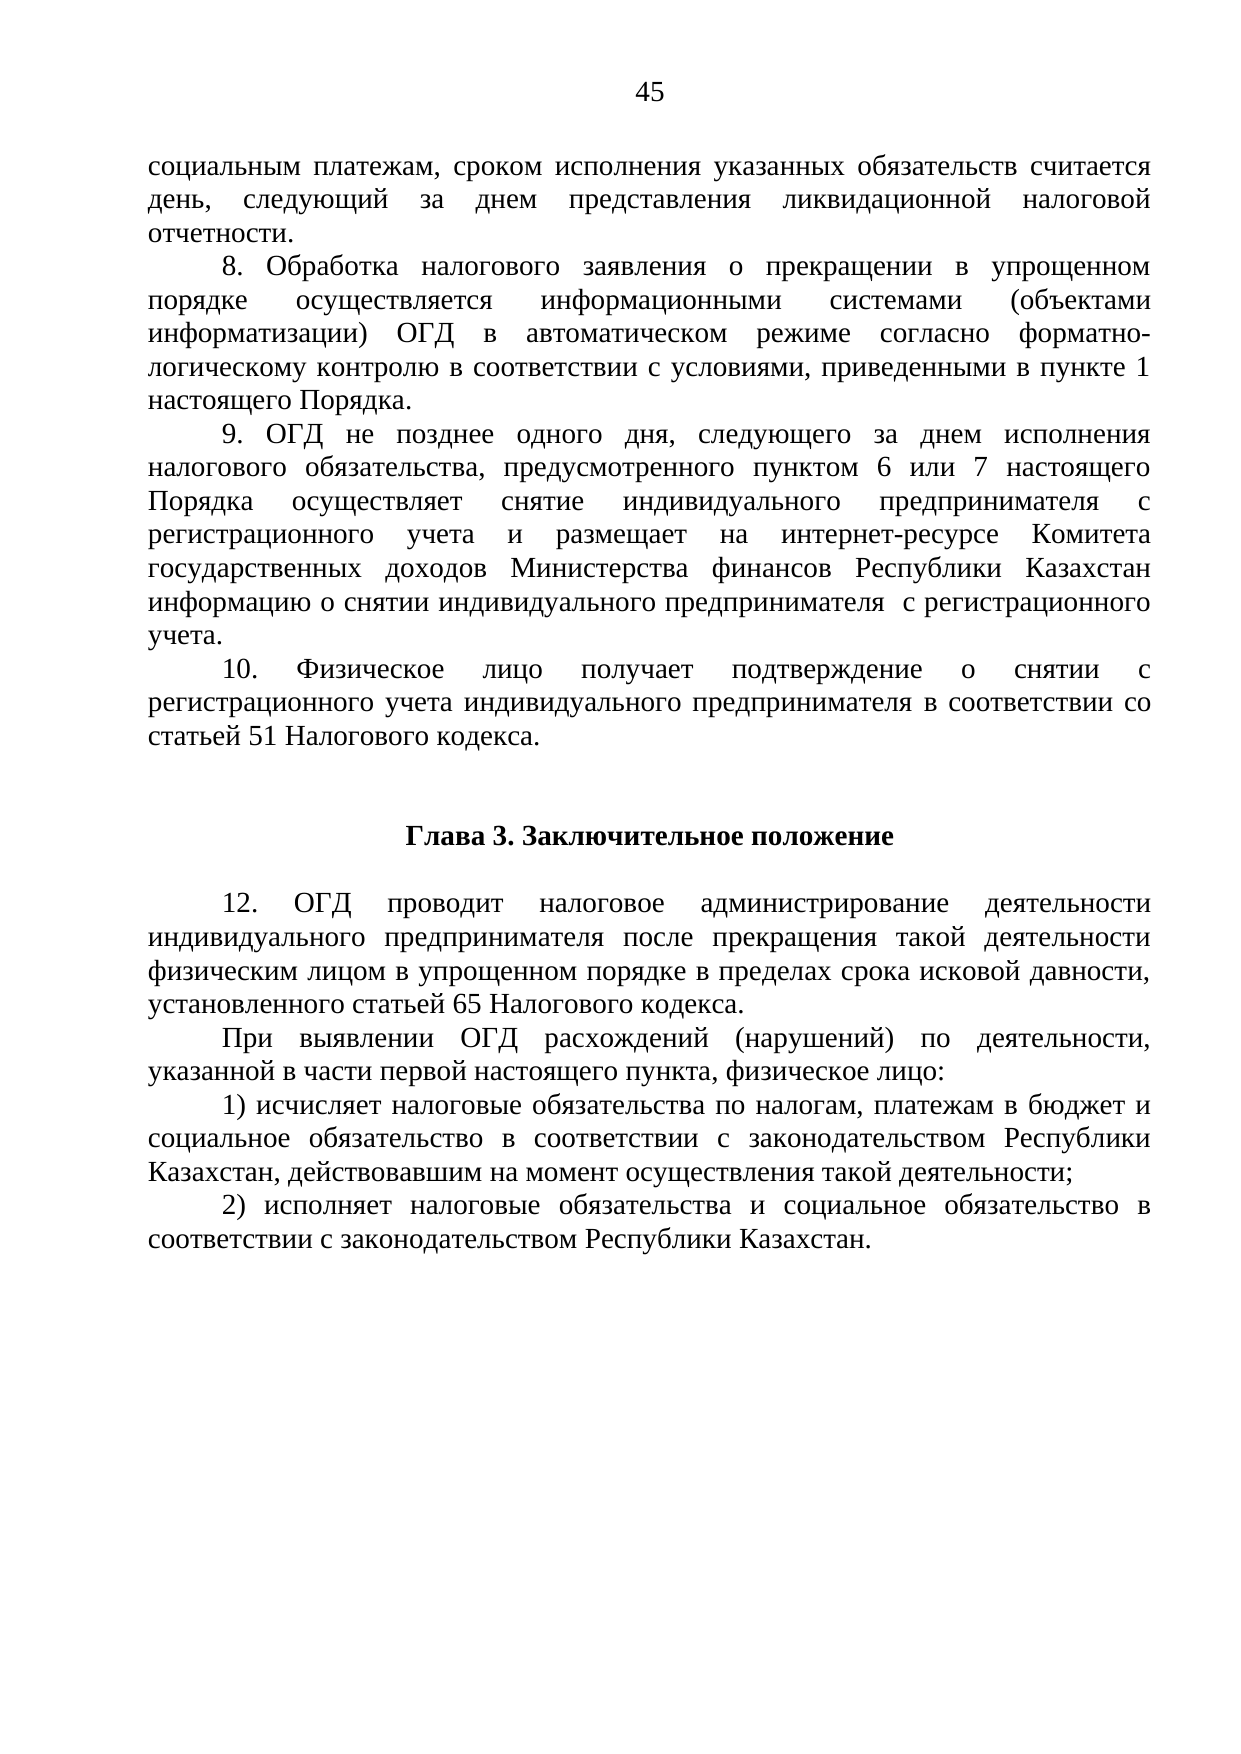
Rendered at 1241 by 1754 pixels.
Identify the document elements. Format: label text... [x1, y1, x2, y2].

text 9. ОГД не позднее одного дня, следующего за днем исполнения налогового обязательства, предусмотренного пунктом 6 или 7 настоящего Порядка осуществляет снятие индивидуального предпринимателя с регистрационного учета и размещает на интернет-ресурсе Комитета государственных доходов Министерства финансов Республики Казахстан информацию о снятии индивидуального предпринимателя с регистрационного учета. [148, 416, 1152, 651]
text Глава 3. Заключительное положение [148, 818, 1152, 852]
text При выявлении ОГД расхождений (нарушений) по деятельности, указанной в части первой настоящего пункта, физическое лицо: [148, 1020, 1152, 1087]
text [148, 148, 1152, 248]
text 1) исчисляет налоговые обязательства по налогам, платежам в бюджет и социальное обязательство в соответствии с законодательством Республики Казахстан, действовавшим на момент осуществления такой деятельности; [148, 1087, 1152, 1187]
text 10. Физическое лицо получает подтверждение о снятии с регистрационного учета индивидуального предпринимателя в соответствии со статьей 51 Налогового кодекса. [148, 651, 1152, 751]
text 8. Обработка налогового заявления о прекращении в упрощенном порядке осуществляется информационными системами (объектами информатизации) ОГД в автоматическом режиме согласно форматно-логическому контролю в соответствии с условиями, приведенными в пункте 1 настоящего Порядка. [148, 248, 1152, 416]
text 2) исполняет налоговые обязательства и социальное обязательство в соответствии с законодательством Республики Казахстан. [148, 1187, 1152, 1254]
text 12. ОГД проводит налоговое администрирование деятельности индивидуального предпринимателя после прекращения такой деятельности физическим лицом в упрощенном порядке в пределах срока исковой давности, установленного статьей 65 Налогового кодекса. [148, 886, 1152, 1020]
